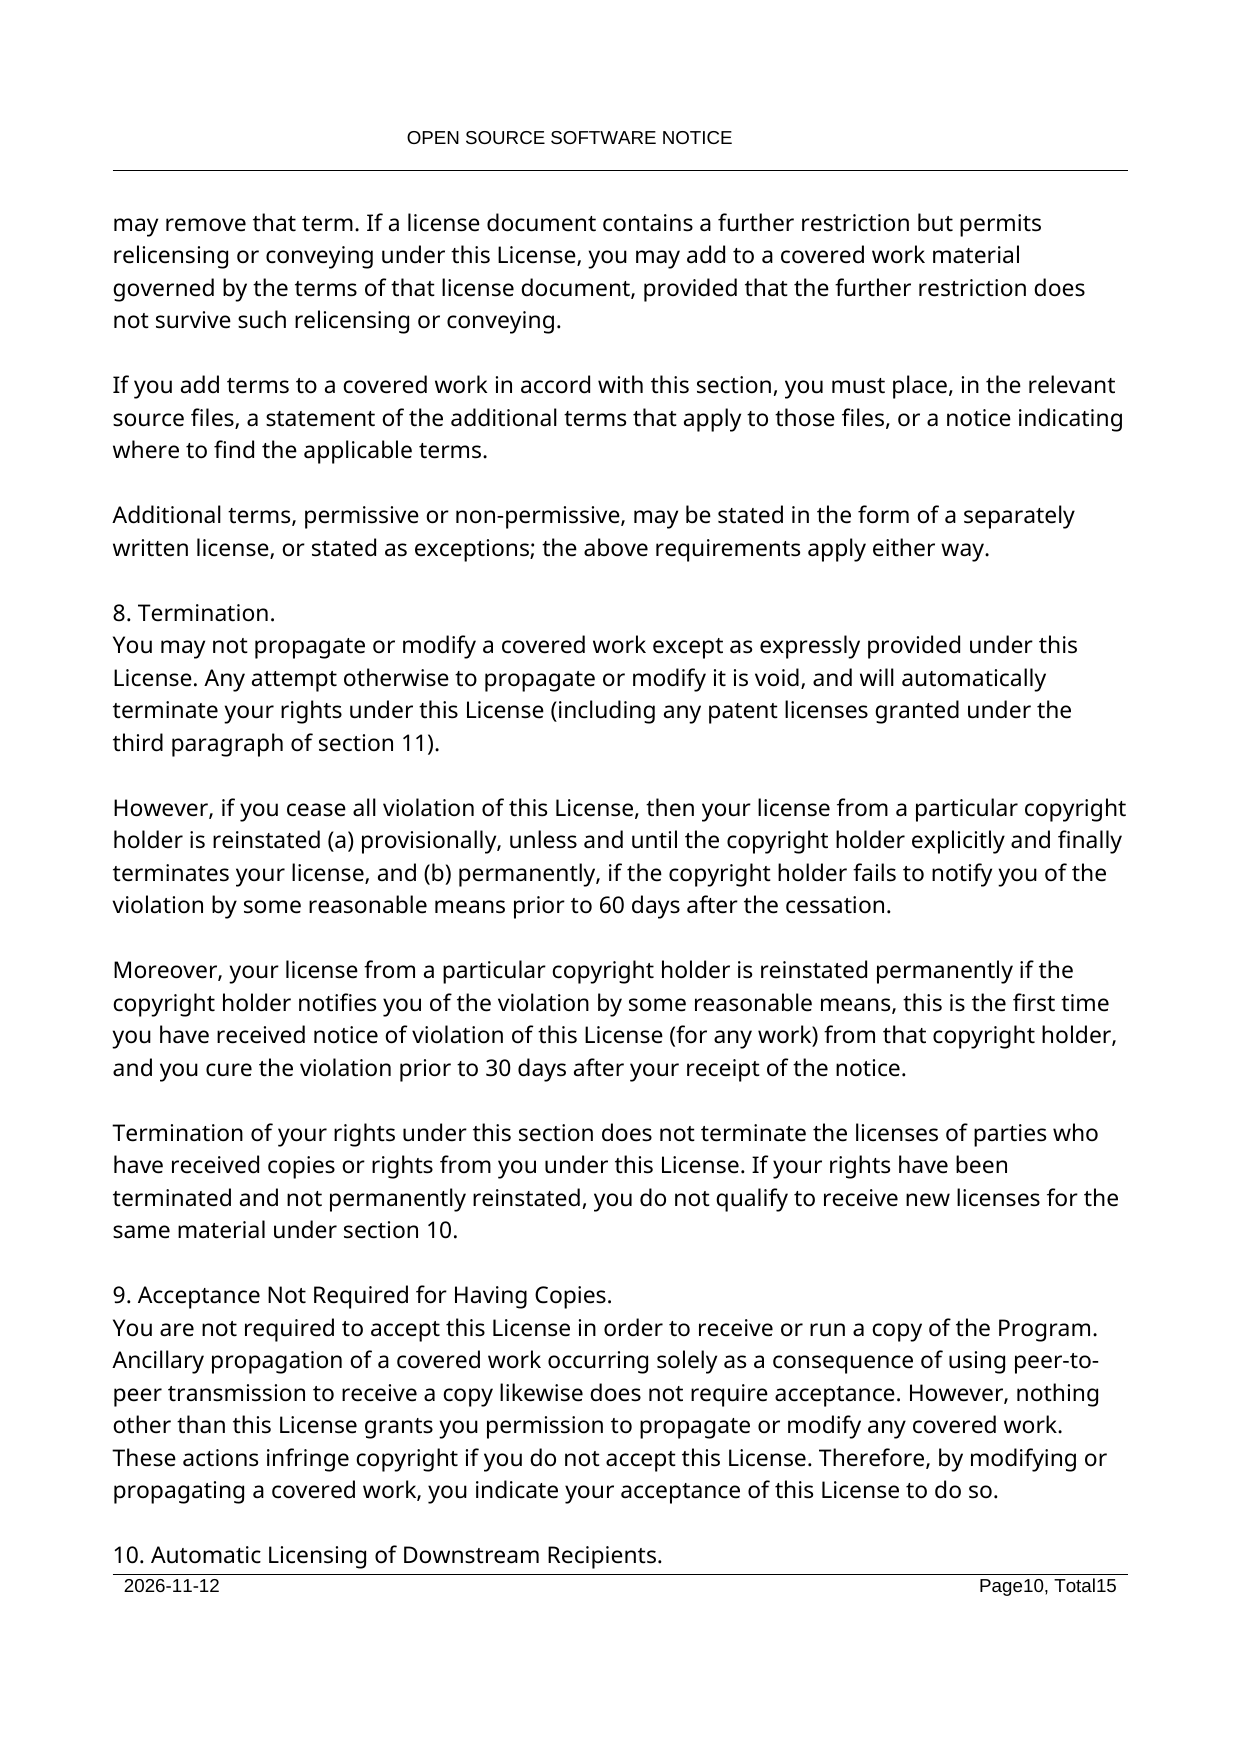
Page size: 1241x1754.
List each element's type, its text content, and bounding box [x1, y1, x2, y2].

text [112, 206, 1128, 336]
text If you add terms to a covered work in accord with this section, you must place, in the relevant source files, a statement of the additional terms that apply to those files, or a notice indicating where to find the applicable terms. [112, 369, 1128, 466]
text However, if you cease all violation of this License, then your license from a particular copyright holder is reinstated (a) provisionally, unless and until the copyright holder explicitly and finally terminates your license, and (b) permanently, if the copyright holder fails to notify you of the violation by some reasonable means prior to 60 days after the cessation. [112, 791, 1128, 921]
text 10. Automatic Licensing of Downstream Recipients. [112, 1539, 1128, 1571]
text You are not required to accept this License in order to receive or run a copy of the Program. Ancillary propagation of a covered work occurring solely as a consequence of using peer-to-peer transmission to receive a copy likewise does not require acceptance. However, nothing other than this License grants you permission to propagate or modify any covered work. These actions infringe copyright if you do not accept this License. Therefore, by modifying or propagating a covered work, you indicate your acceptance of this License to do so. [112, 1311, 1128, 1506]
text 8. Termination. [112, 596, 1128, 629]
text Termination of your rights under this section does not terminate the licenses of parties who have received copies or rights from you under this License. If your rights have been terminated and not permanently reinstated, you do not qualify to receive new licenses for the same material under section 10. [112, 1116, 1128, 1246]
text 9. Acceptance Not Required for Having Copies. [112, 1279, 1128, 1311]
text Additional terms, permissive or non-permissive, may be stated in the form of a separately written license, or stated as exceptions; the above requirements apply either way. [112, 499, 1128, 564]
text Moreover, your license from a particular copyright holder is reinstated permanently if the copyright holder notifies you of the violation by some reasonable means, this is the first time you have received notice of violation of this License (for any work) from that copyright holder, and you cure the violation prior to 30 days after your receipt of the notice. [112, 954, 1128, 1084]
text You may not propagate or modify a covered work except as expressly provided under this License. Any attempt otherwise to propagate or modify it is void, and will automatically terminate your rights under this License (including any patent licenses granted under the third paragraph of section 11). [112, 629, 1128, 759]
